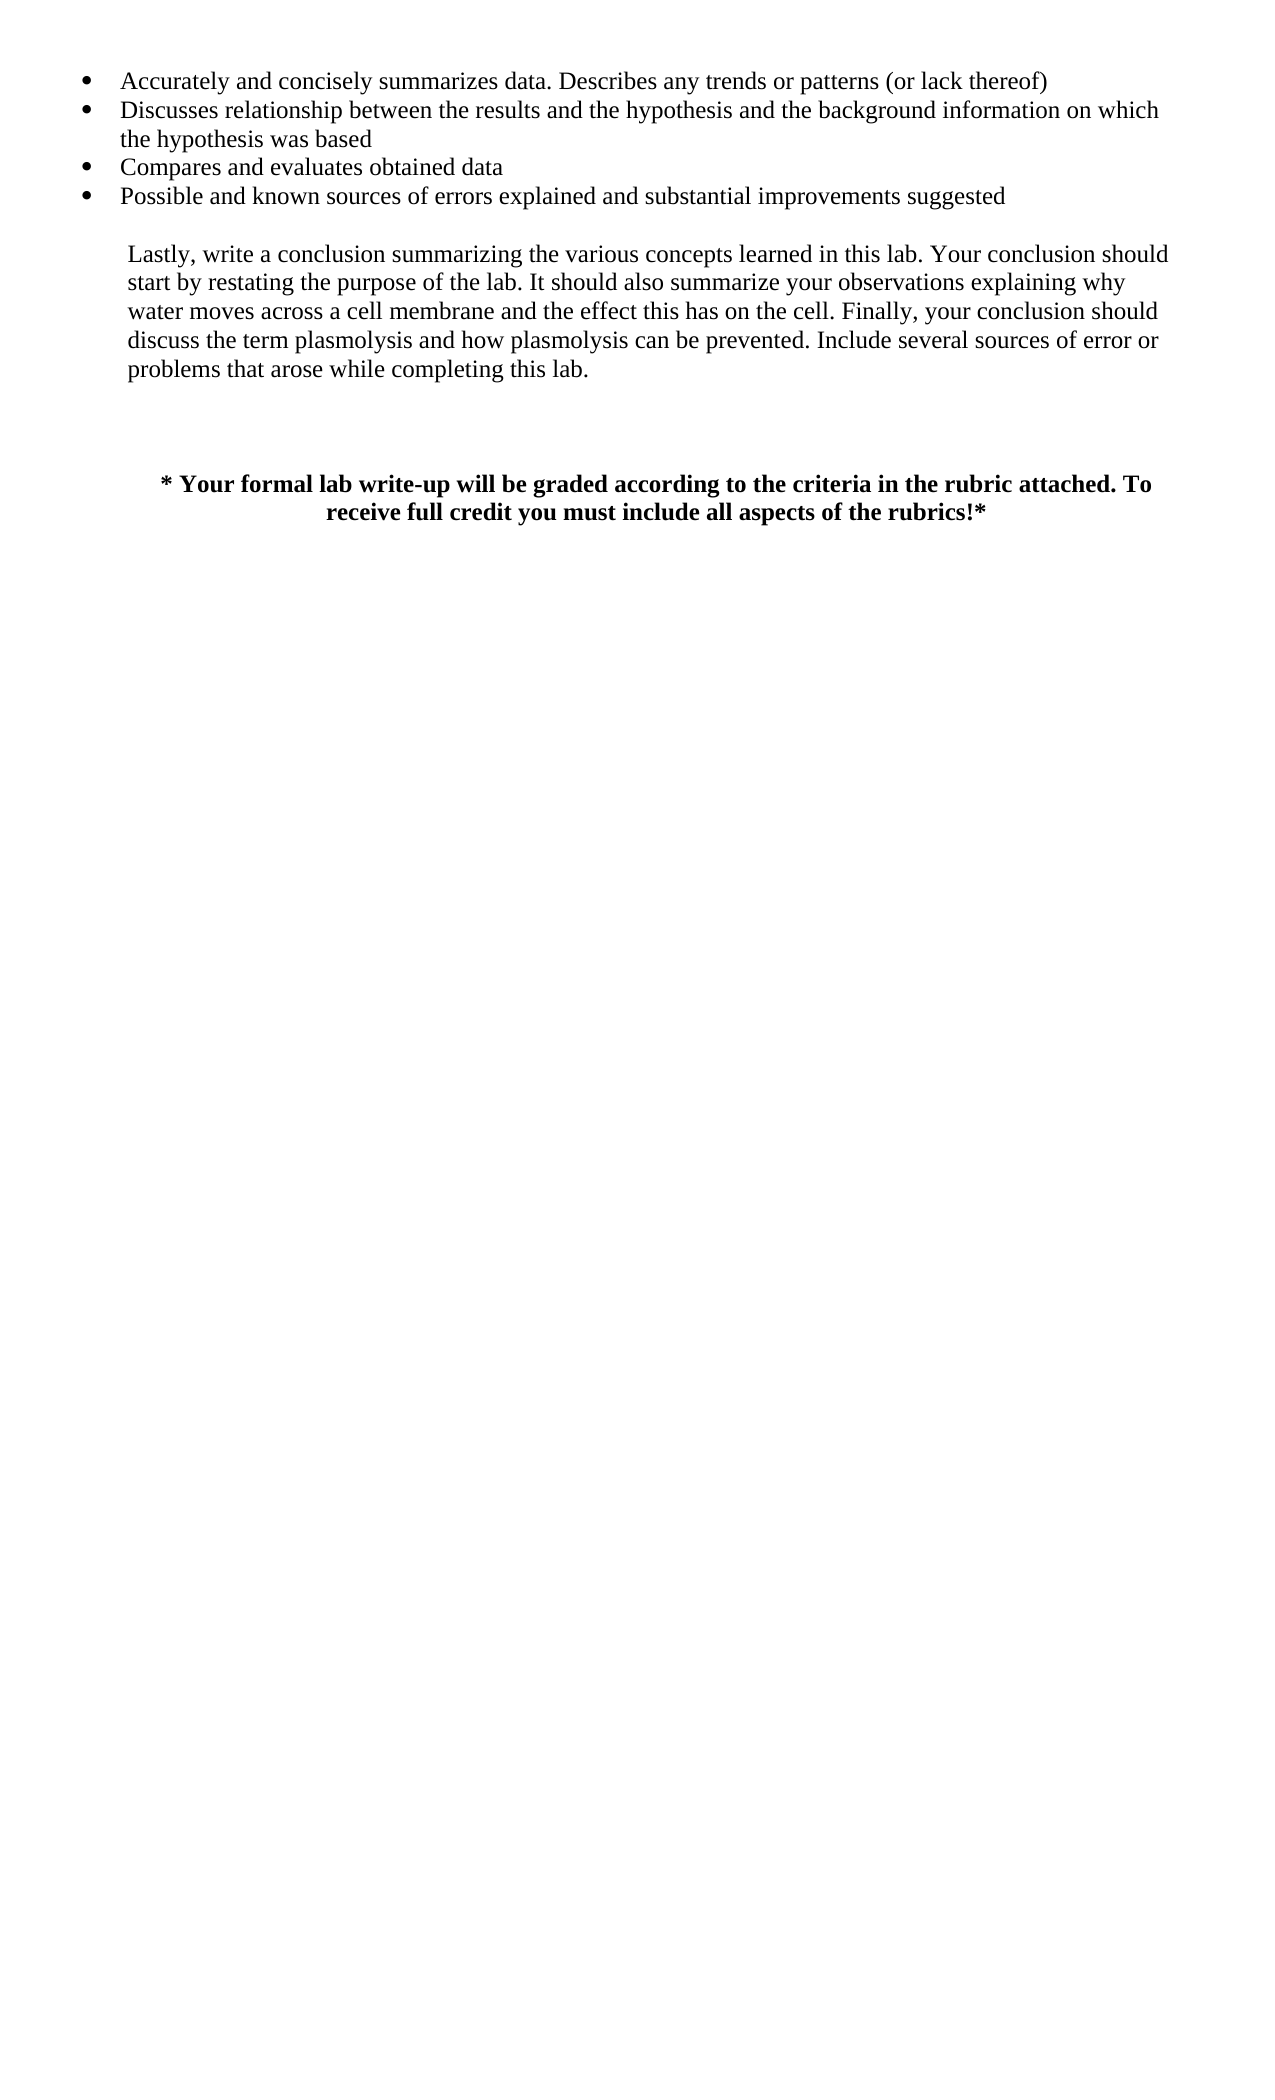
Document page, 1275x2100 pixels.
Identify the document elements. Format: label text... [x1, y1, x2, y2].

list Compares and evaluates obtained data [82, 152, 1185, 181]
list Possible and known sources of errors explained and substantial improvements suggested [82, 181, 1185, 210]
list Discusses relationship between the results and the hypothesis and the background information on which the hypothesis was based [82, 95, 1185, 152]
text Lastly, write a conclusion summarizing the various concepts learned in this lab. Your conclusion should start by restating the purpose of the lab. It should also summarize your observations explaining why water moves across a cell membrane and the effect this has on the cell. Finally, your conclusion should discuss the term plasmolysis and how plasmolysis can be prevented. Include several sources of error or problems that arose while completing this lab. [127, 239, 1185, 382]
list Accurately and concisely summarizes data. Describes any trends or patterns (or lack thereof) [82, 66, 1185, 95]
text * Your formal lab write-up will be graded according to the criteria in the rubric attached. To receive full credit you must include all aspects of the rubrics!* [127, 469, 1185, 526]
